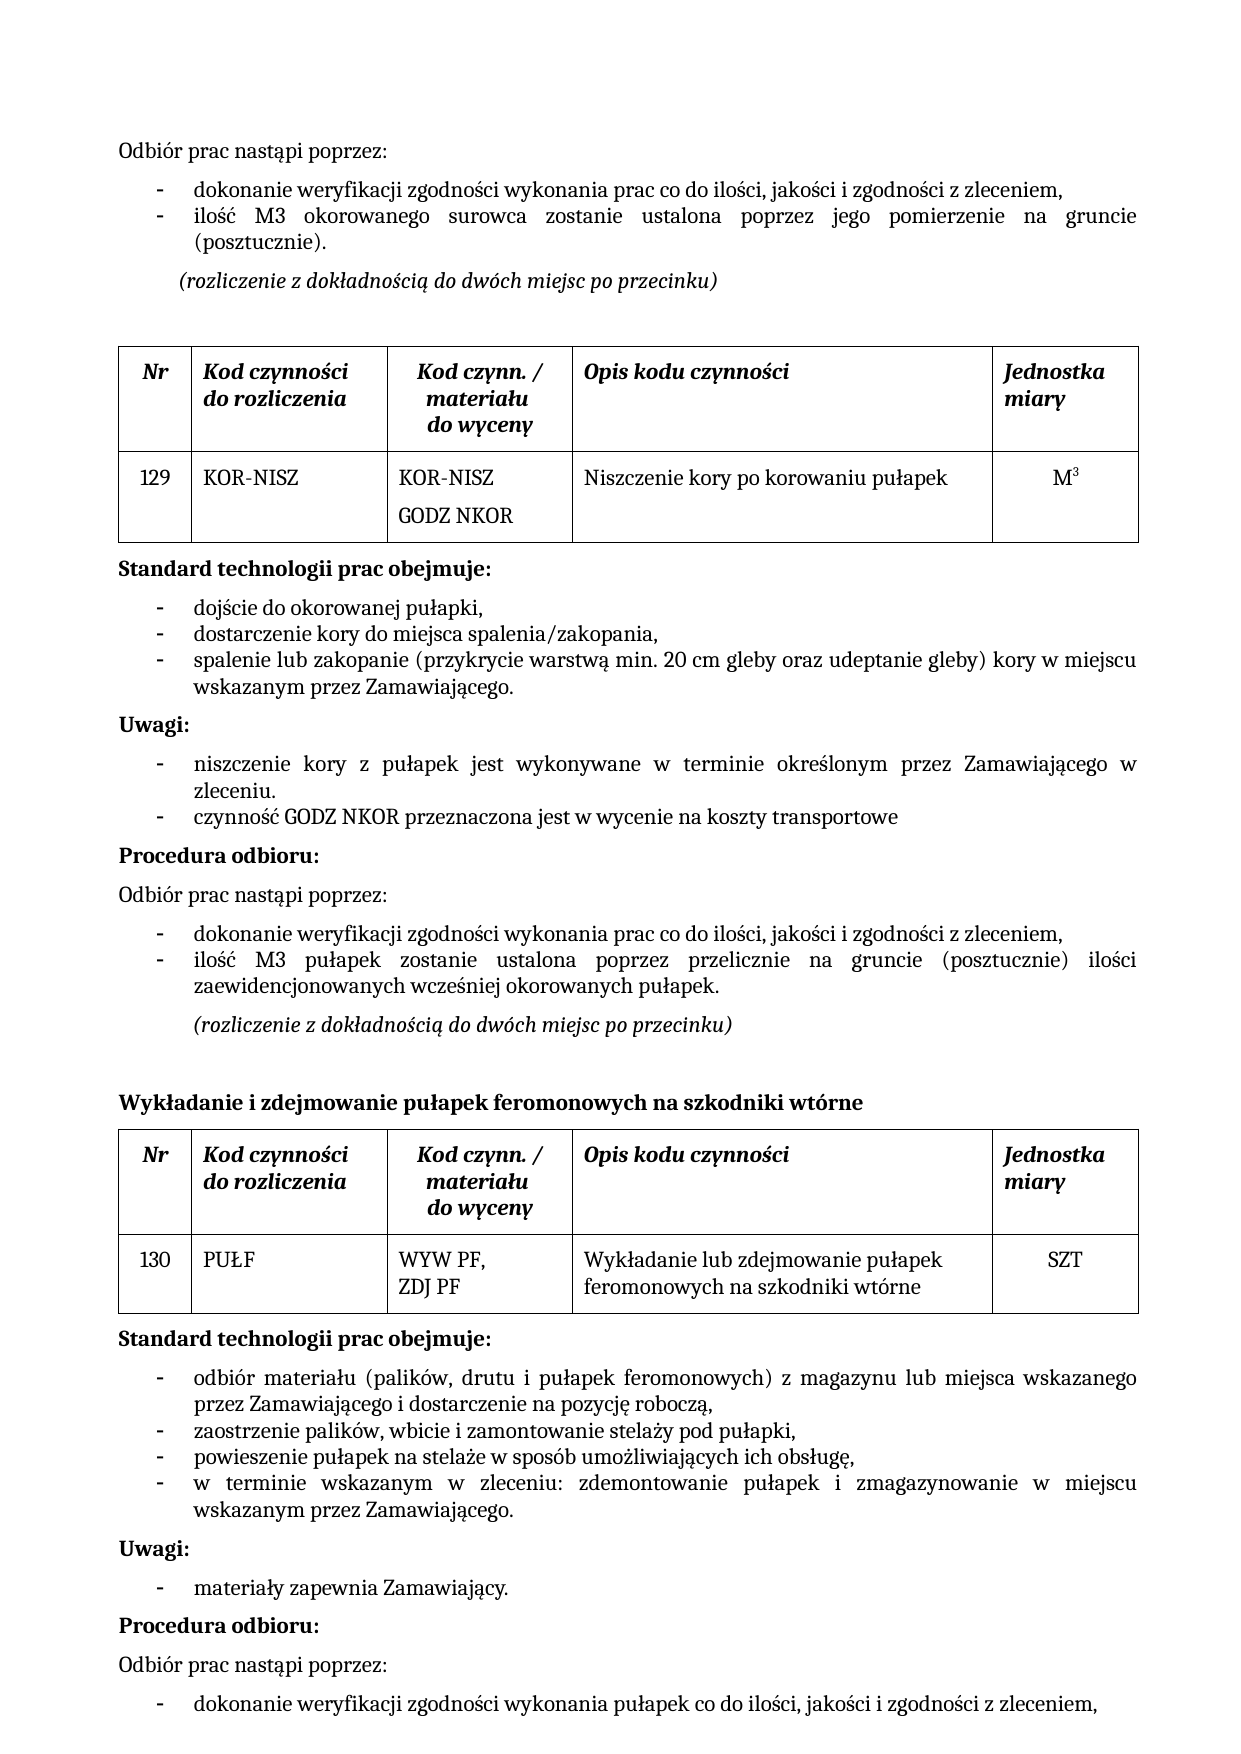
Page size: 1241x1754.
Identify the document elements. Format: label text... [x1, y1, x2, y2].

text Uwagi: [119, 712, 1138, 739]
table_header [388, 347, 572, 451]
list dojście do okorowanej pułapki, [156, 594, 1138, 621]
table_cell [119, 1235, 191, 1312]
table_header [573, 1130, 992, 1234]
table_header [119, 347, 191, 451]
list powieszenie pułapek na stelaże w sposób umożliwiających ich obsługę, [156, 1444, 1138, 1470]
text Procedura odbioru: [119, 843, 1138, 869]
list ilość M3 pułapek zostanie ustalona poprzez przelicznie na gruncie (posztucznie) ilości zaewidencjonowanych wcześniej okorowanych pułapek. [156, 947, 1138, 999]
text Uwagi: [119, 1535, 1138, 1562]
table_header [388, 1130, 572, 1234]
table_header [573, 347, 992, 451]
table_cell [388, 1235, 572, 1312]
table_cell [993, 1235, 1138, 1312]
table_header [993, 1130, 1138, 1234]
list materiały zapewnia Zamawiający. [156, 1574, 1138, 1601]
text Odbiór prac nastąpi poprzez: [119, 1652, 1138, 1678]
list dokonanie weryfikacji zgodności wykonania prac co do ilości, jakości i zgodności z zleceniem, [156, 176, 1138, 203]
list dostarczenie kory do miejsca spalenia/zakopania, [156, 621, 1138, 647]
text Standard technologii prac obejmuje: [119, 1326, 1138, 1352]
list w terminie wskazanym w zleceniu: zdemontowanie pułapek i zmagazynowanie w miejscu wskazanym przez Zamawiającego. [156, 1470, 1138, 1523]
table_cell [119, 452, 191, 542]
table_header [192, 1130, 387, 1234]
text (rozliczenie z dokładnością do dwóch miejsc po przecinku) [119, 1012, 1138, 1038]
list niszczenie kory z pułapek jest wykonywane w terminie określonym przez Zamawiającego w zleceniu. [156, 751, 1138, 804]
list odbiór materiału (palików, drutu i pułapek feromonowych) z magazynu lub miejsca wskazanego przez Zamawiającego i dostarczenie na pozycję roboczą, [156, 1365, 1138, 1417]
list czynność GODZ NKOR przeznaczona jest w wycenie na koszty transportowe [156, 804, 1138, 830]
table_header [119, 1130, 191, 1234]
text Standard technologii prac obejmuje: [119, 556, 1138, 582]
list spalenie lub zakopanie (przykrycie warstwą min. 20 cm gleby oraz udeptanie gleby) kory w miejscu wskazanym przez Zamawiającego. [156, 647, 1138, 700]
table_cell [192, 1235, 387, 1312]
text Wykładanie i zdejmowanie pułapek feromonowych na szkodniki wtórne [119, 1090, 1138, 1116]
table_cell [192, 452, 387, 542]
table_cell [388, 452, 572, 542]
text Procedura odbioru: [119, 1613, 1138, 1639]
list dokonanie weryfikacji zgodności wykonania pułapek co do ilości, jakości i zgodności z zleceniem, [156, 1691, 1138, 1717]
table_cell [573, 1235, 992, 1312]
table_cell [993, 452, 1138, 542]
list zaostrzenie palików, wbicie i zamontowanie stelaży pod pułapki, [156, 1417, 1138, 1444]
text Odbiór prac nastąpi poprzez: [119, 882, 1138, 908]
list dokonanie weryfikacji zgodności wykonania prac co do ilości, jakości i zgodności z zleceniem, [156, 920, 1138, 947]
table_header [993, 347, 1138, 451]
text Odbiór prac nastąpi poprzez: [119, 137, 1138, 164]
text (rozliczenie z dokładnością do dwóch miejsc po przecinku) [119, 268, 1138, 294]
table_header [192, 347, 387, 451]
list ilość M3 okorowanego surowca zostanie ustalona poprzez jego pomierzenie na gruncie (posztucznie). [156, 203, 1138, 255]
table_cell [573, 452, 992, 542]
